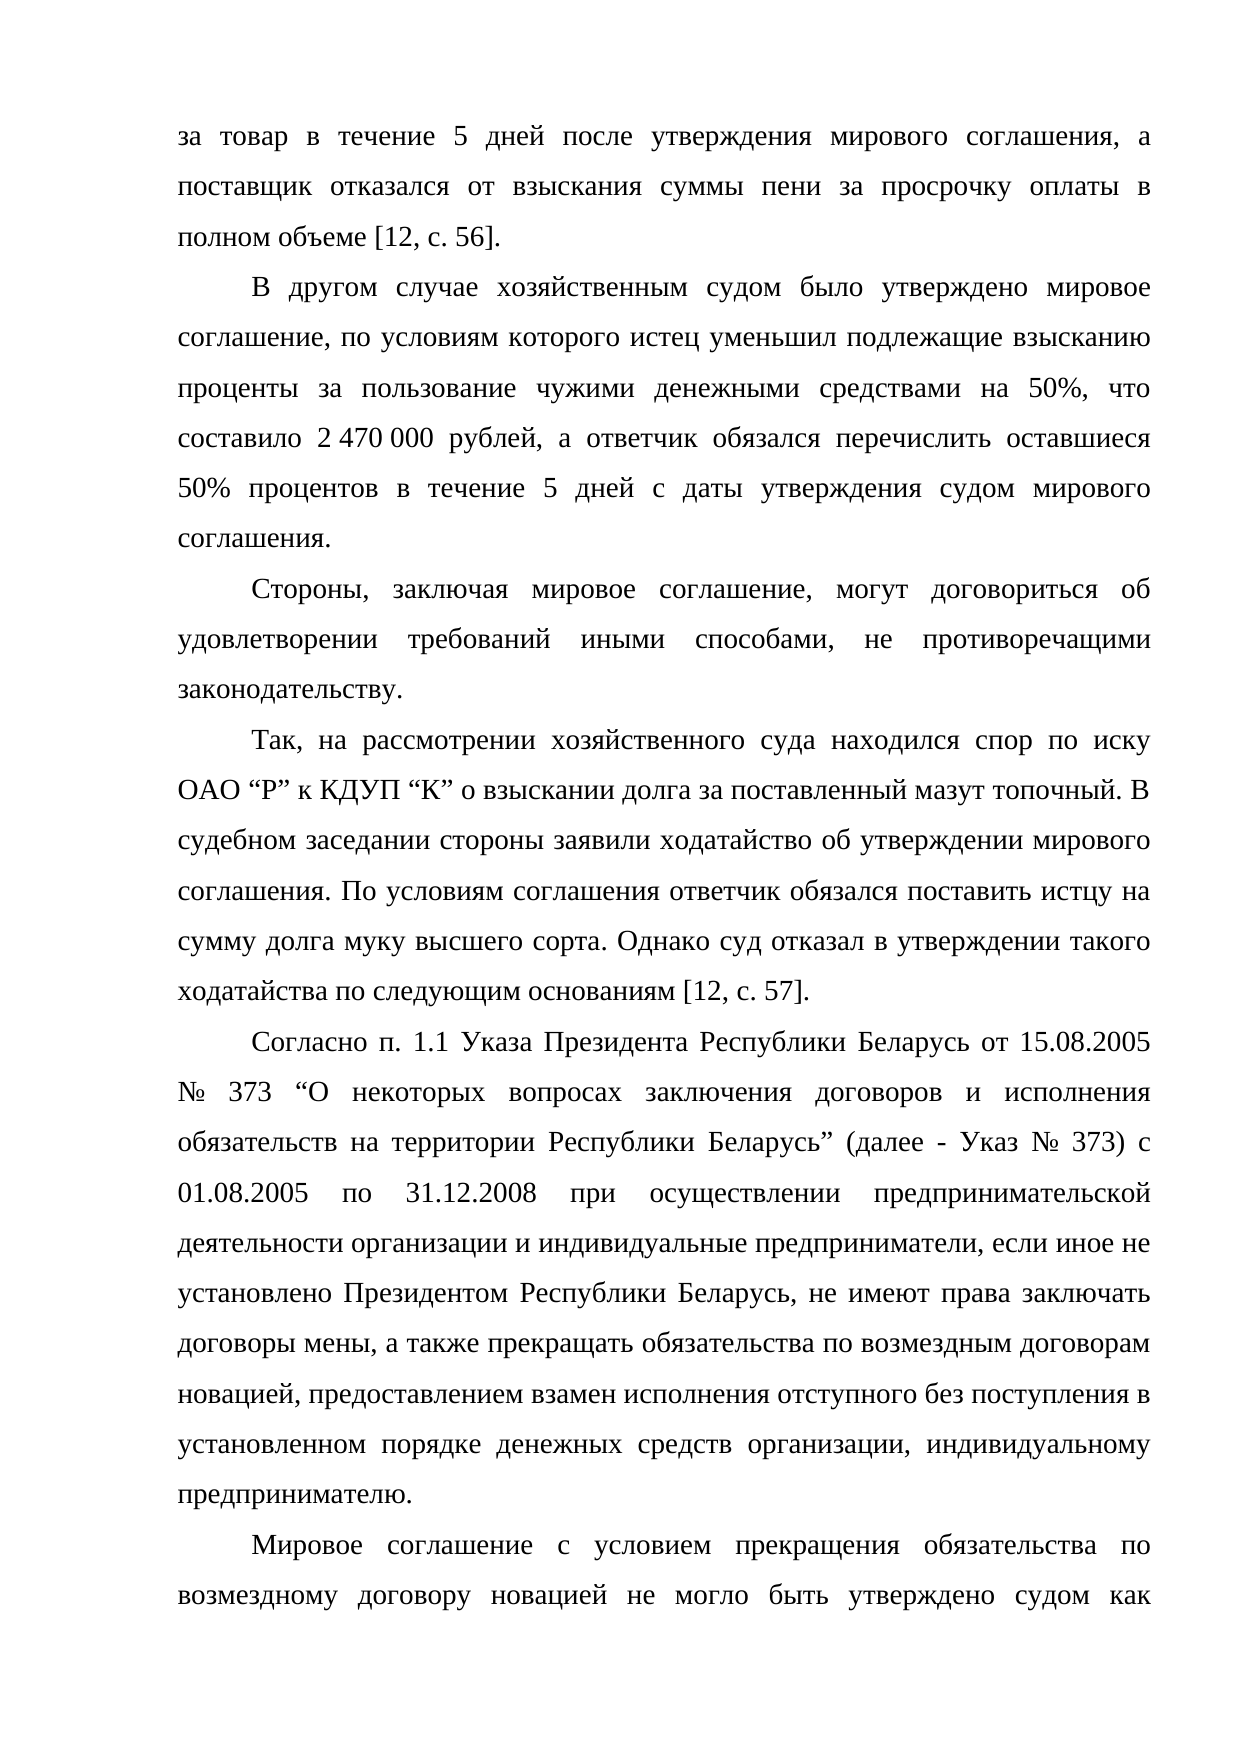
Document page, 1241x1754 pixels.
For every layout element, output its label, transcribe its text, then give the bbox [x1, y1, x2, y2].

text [177, 1527, 1152, 1611]
text В другом случае хозяйственным судом было утверждено мировое соглашение, по условиям которого истец уменьшил подлежащие взысканию проценты за пользование чужими денежными средствами на 50%, что составило 2 470 000 рублей, а ответчик обязался перечислить оставшиеся 50% процентов в течение 5 дней с даты утверждения судом мирового соглашения. [177, 269, 1152, 554]
text Так, на рассмотрении хозяйственного суда находился спор по иску ОАО “Р” к КДУП “К” о взыскании долга за поставленный мазут топочный. В судебном заседании стороны заявили ходатайство об утверждении мирового соглашения. По условиям соглашения ответчик обязался поставить истцу на сумму долга муку высшего сорта. Однако суд отказал в утверждении такого ходатайства по следующим основаниям [12, c. 57]. [177, 722, 1152, 1007]
text Согласно п. 1.1 Указа Президента Республики Беларусь от 15.08.2005 № 373 “О некоторых вопросах заключения договоров и исполнения обязательств на территории Республики Беларусь” (далее - Указ № 373) с 01.08.2005 по 31.12.2008 при осуществлении предпринимательской деятельности организации и индивидуальные предприниматели, если иное не установлено Президентом Республики Беларусь, не имеют права заключать договоры мены, а также прекращать обязательства по возмездным договорам новацией, предоставлением взамен исполнения отступного без поступления в установленном порядке денежных средств организации, индивидуальному предпринимателю. [177, 1024, 1152, 1510]
text Стороны, заключая мировое соглашение, могут договориться об удовлетворении требований иными способами, не противоречащими законодательству. [177, 571, 1152, 705]
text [177, 118, 1152, 252]
